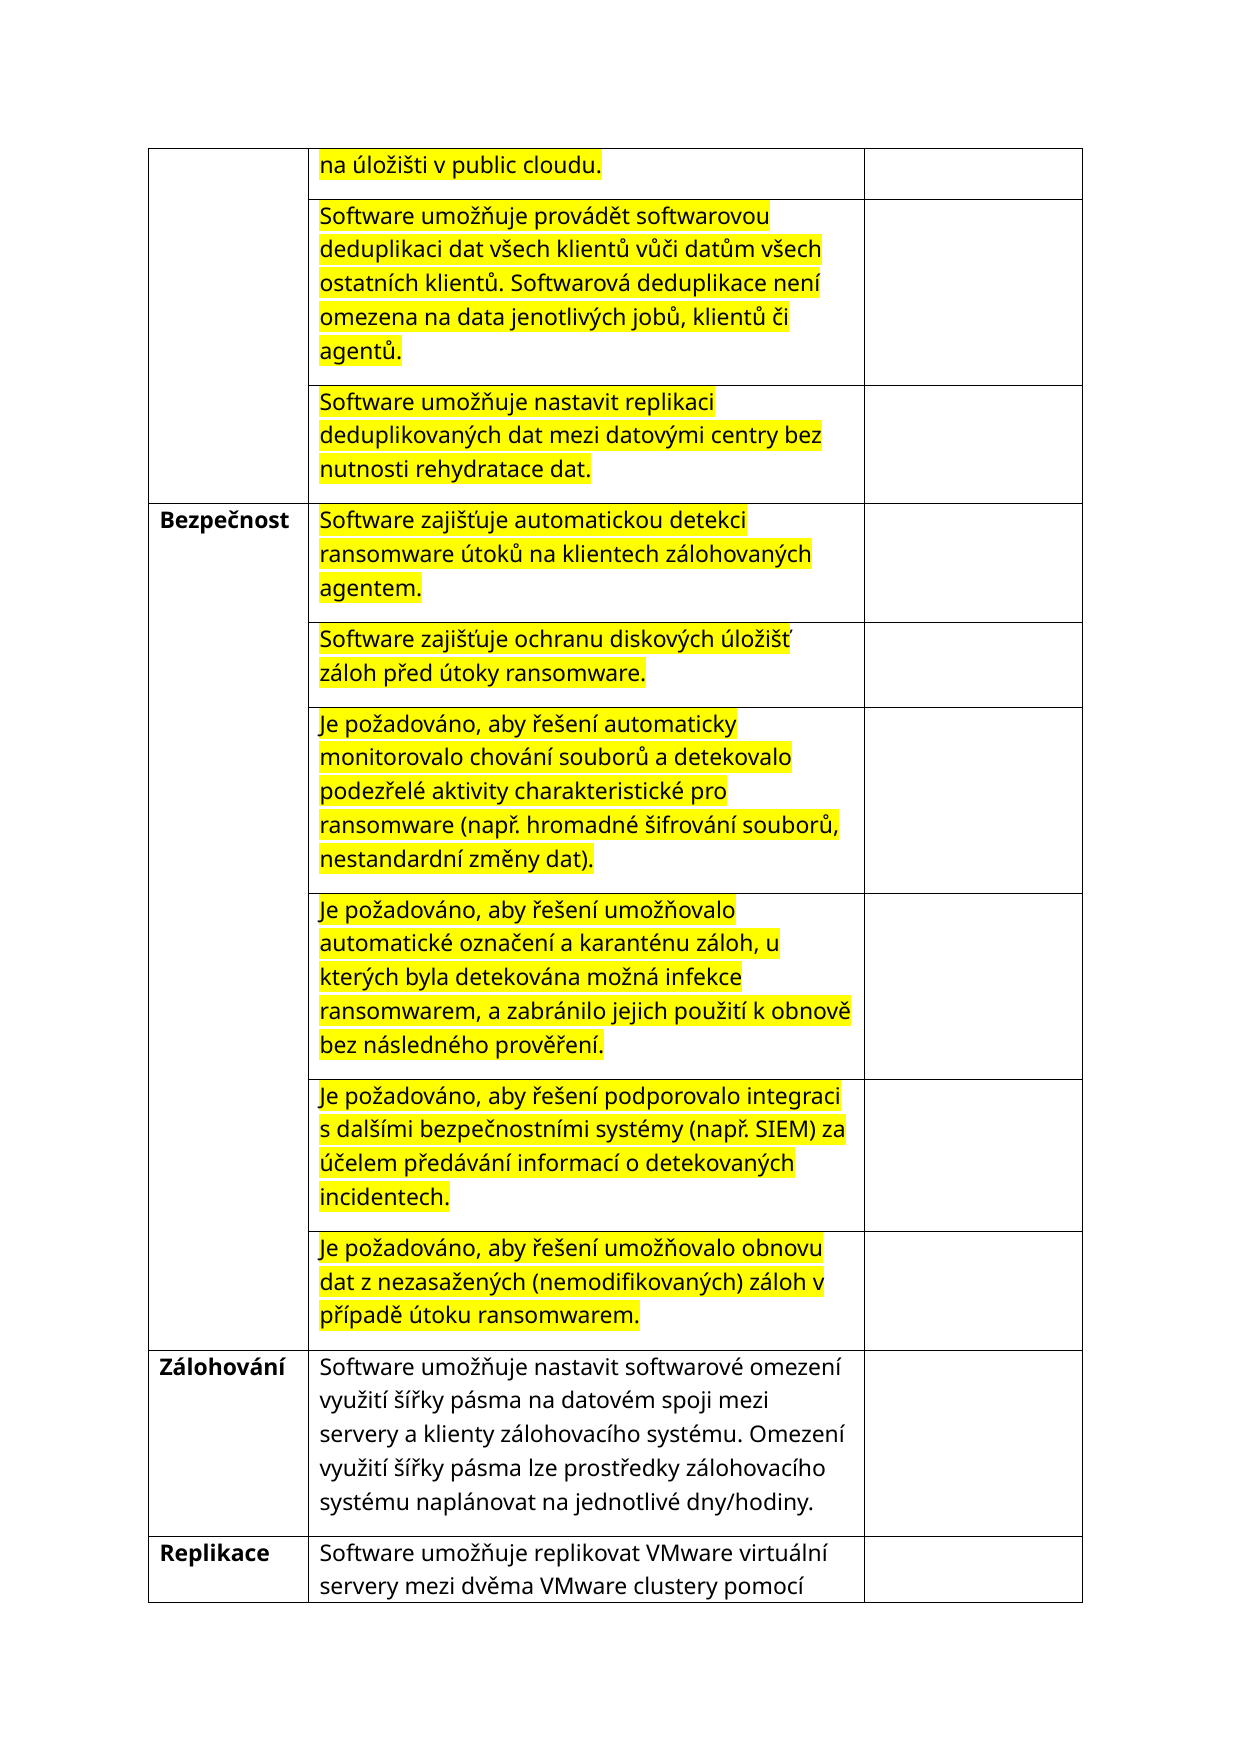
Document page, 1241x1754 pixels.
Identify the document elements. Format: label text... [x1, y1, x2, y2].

table_cell [865, 708, 1082, 893]
table_cell Je požadováno, aby řešení umožňovalo automatické označení a karanténu záloh, u kterých byla detekována možná infekce ransomwarem, a zabránilo jejich použití k obnově bez následného prověření. [309, 894, 864, 1079]
table_cell [865, 1232, 1082, 1349]
table_cell Replikace [149, 1537, 308, 1602]
table_cell Software zajišťuje ochranu diskových úložišť záloh před útoky ransomware. [309, 623, 864, 707]
table_cell Software umožňuje nastavit softwarové omezení využití šířky pásma na datovém spoji mezi servery a klienty zálohovacího systému. Omezení využití šířky pásma lze prostředky zálohovacího systému naplánovat na jednotlivé dny/hodiny. [309, 1351, 864, 1536]
table_cell Je požadováno, aby řešení podporovalo integraci s dalšími bezpečnostními systémy (např. SIEM) za účelem předávání informací o detekovaných incidentech. [309, 1080, 864, 1231]
table_cell [865, 894, 1082, 1079]
table_cell Bezpečnost [149, 504, 308, 1349]
table_cell Zálohování [149, 1351, 308, 1536]
table_cell Je požadováno, aby řešení automaticky monitorovalo chování souborů a detekovalo podezřelé aktivity charakteristické pro ransomware (např. hromadné šifrování souborů, nestandardní změny dat). [309, 708, 864, 893]
table_cell [865, 504, 1082, 622]
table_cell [309, 1537, 864, 1602]
table_cell Software umožňuje nastavit replikaci deduplikovaných dat mezi datovými centry bez nutnosti rehydratace dat. [309, 386, 864, 503]
table_cell Je požadováno, aby řešení umožňovalo obnovu dat z nezasažených (nemodifikovaných) záloh v případě útoku ransomwarem. [309, 1232, 864, 1349]
table_cell [865, 1351, 1082, 1536]
table_cell [865, 1537, 1082, 1602]
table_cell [309, 149, 864, 199]
table_cell [865, 149, 1082, 199]
table_cell Software umožňuje provádět softwarovou deduplikaci dat všech klientů vůči datům všech ostatních klientů. Softwarová deduplikace není omezena na data jenotlivých jobů, klientů či agentů. [309, 200, 864, 385]
table_cell Software zajišťuje automatickou detekci ransomware útoků na klientech zálohovaných agentem. [309, 504, 864, 622]
table_cell [865, 200, 1082, 385]
table_cell [865, 1080, 1082, 1231]
table_cell [865, 386, 1082, 503]
table_cell [865, 623, 1082, 707]
